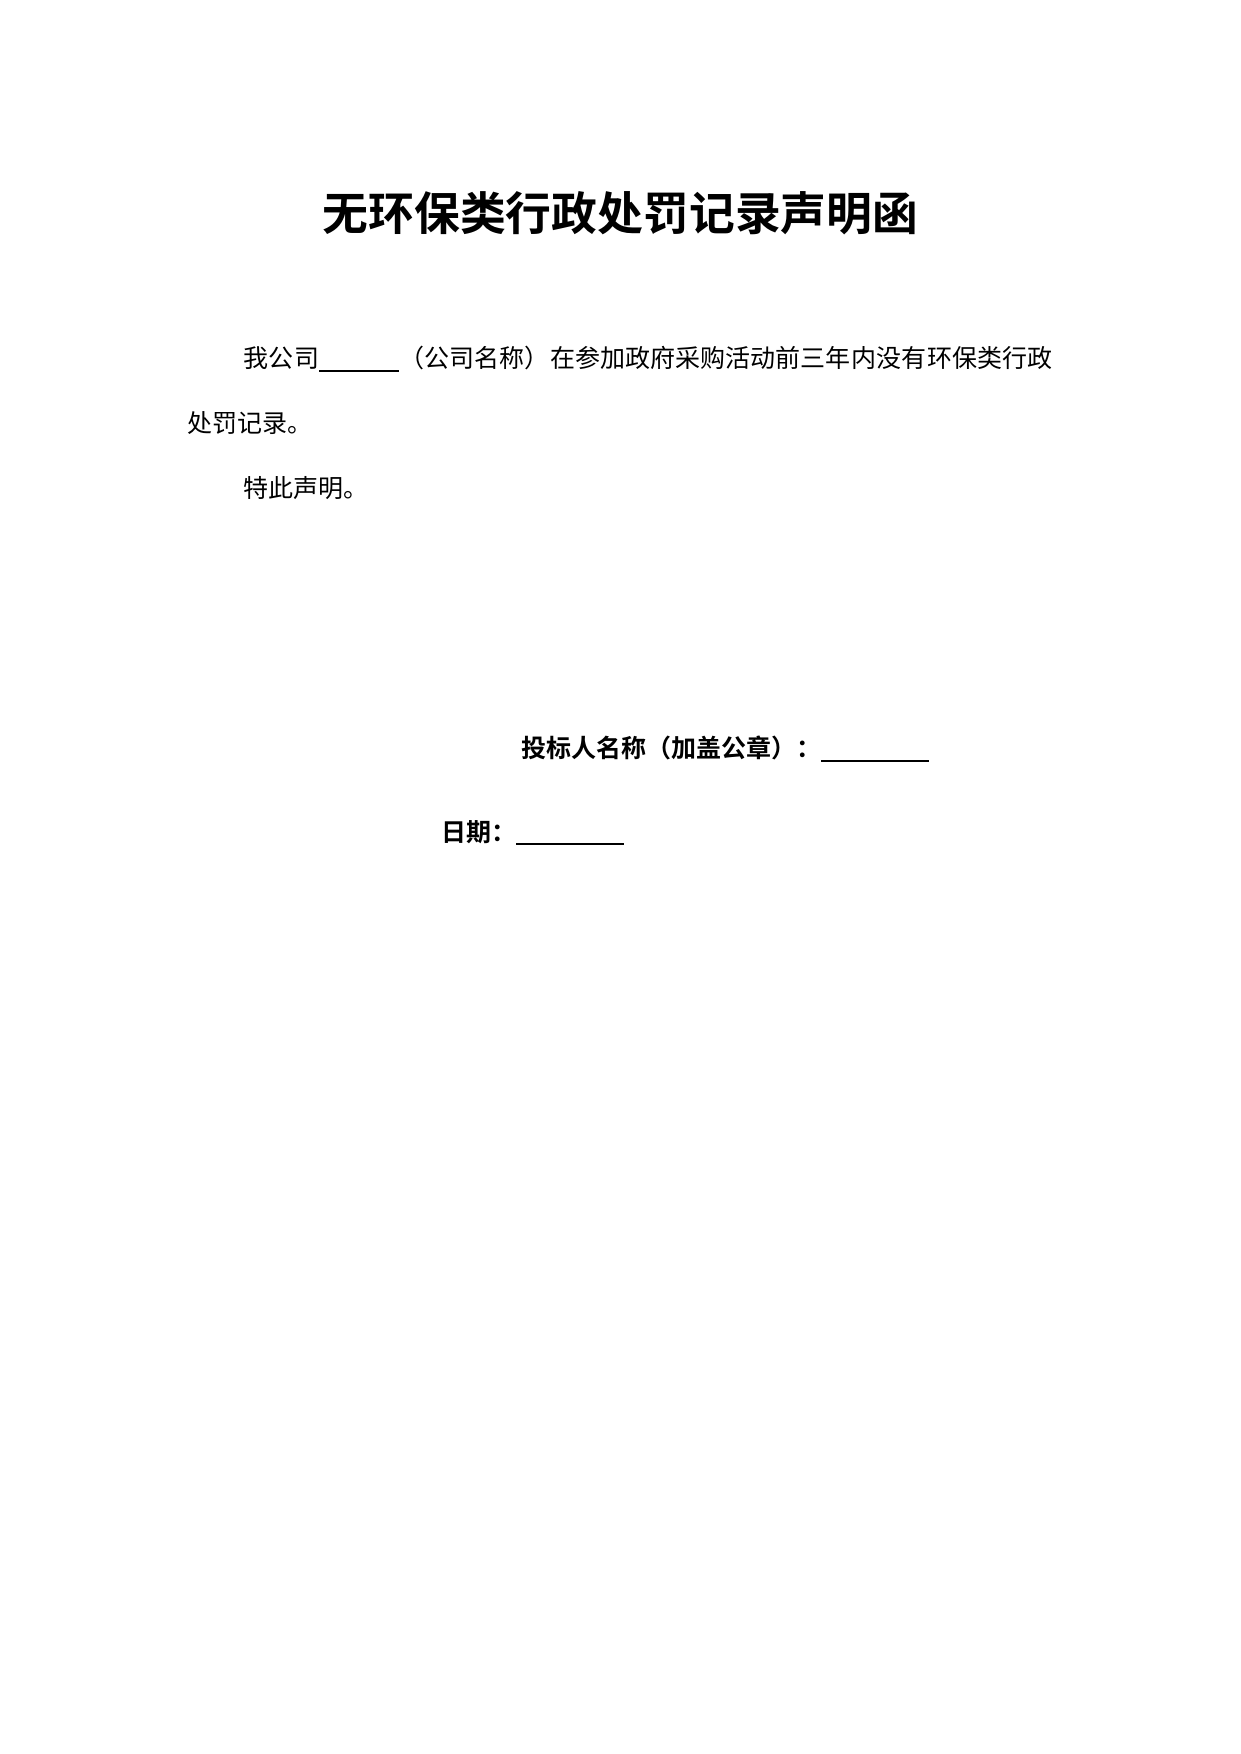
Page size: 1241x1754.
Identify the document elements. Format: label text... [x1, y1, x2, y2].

text 无环保类行政处罚记录声明函 [187, 162, 1053, 259]
text 特此声明。 [187, 454, 1053, 519]
text 我公司 （公司名称）在参加政府采购活动前三年内没有环保类行政处罚记录。 [187, 324, 1053, 454]
text 投标人名称（加盖公章）： [287, 714, 1053, 779]
text 日期： [187, 798, 1053, 863]
